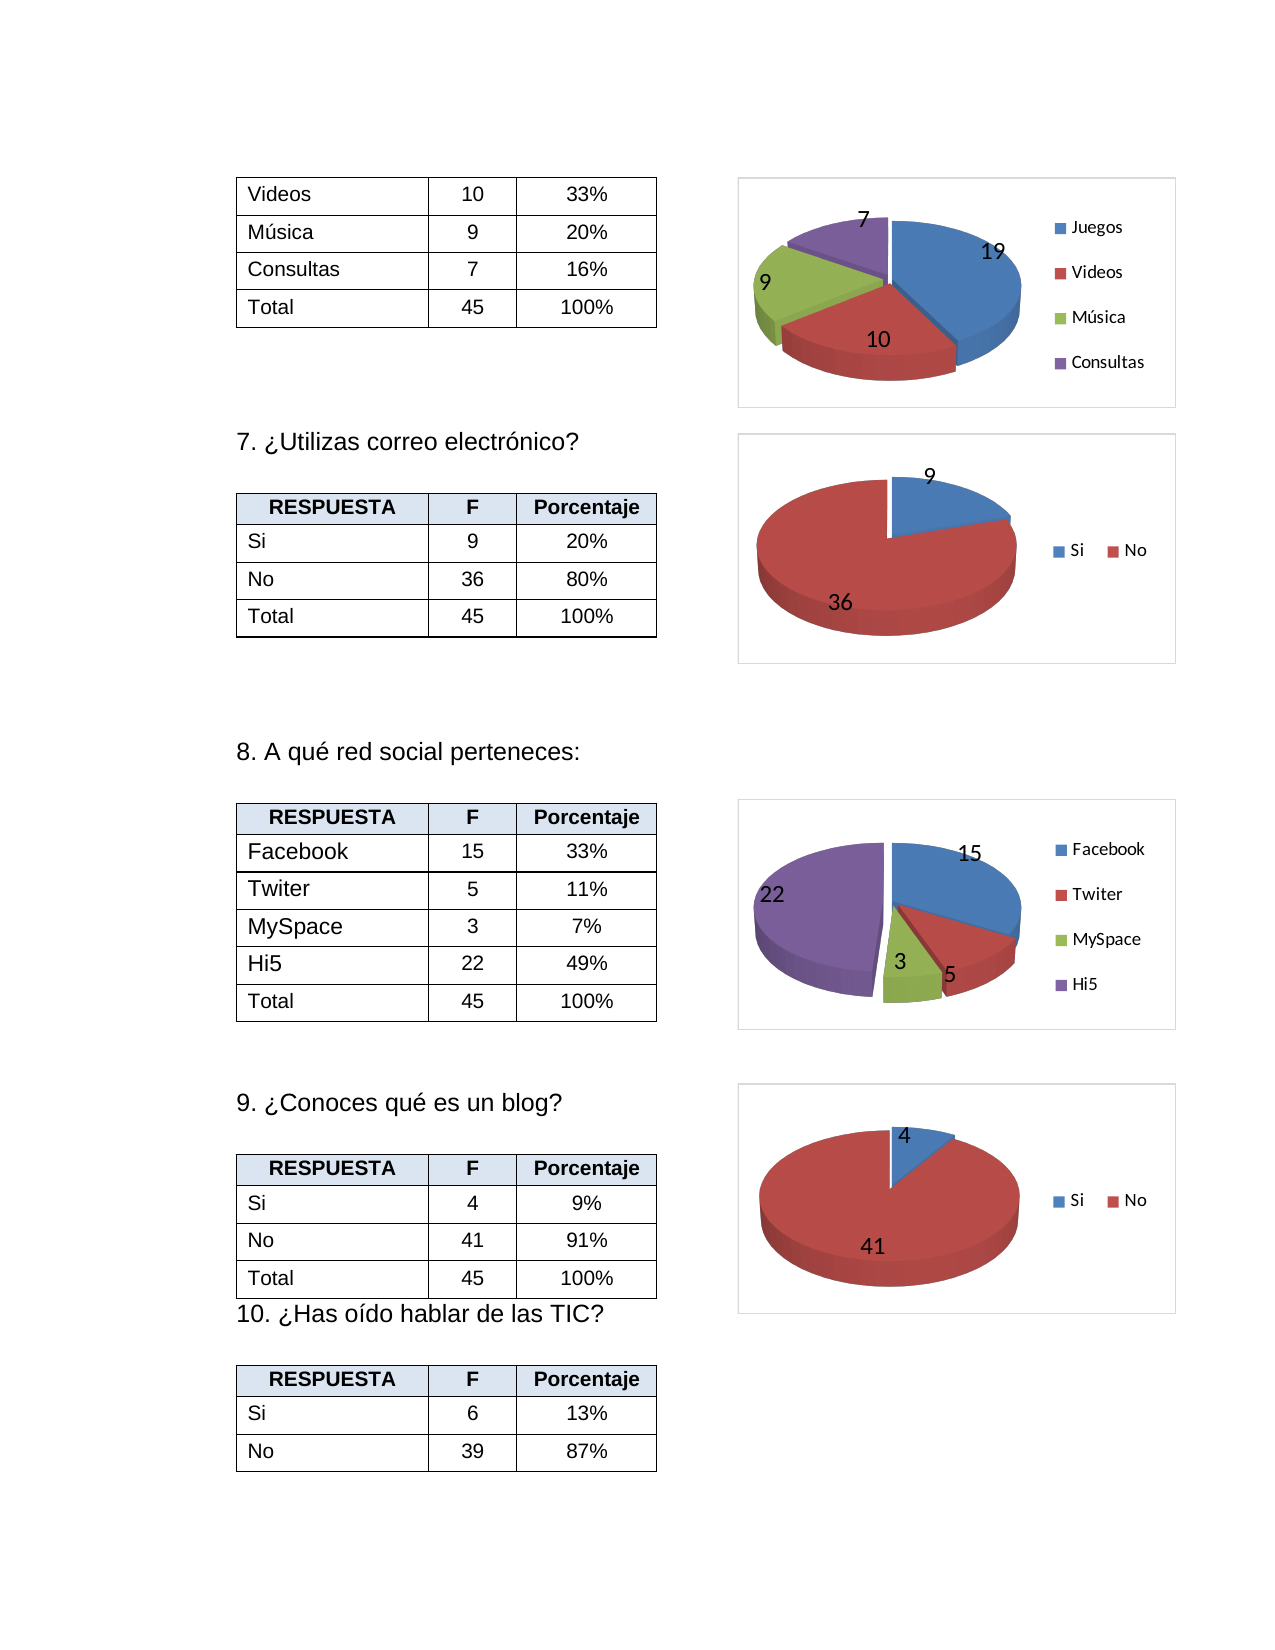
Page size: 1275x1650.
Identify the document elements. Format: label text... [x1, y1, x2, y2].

table_header Porcentaje [517, 494, 656, 524]
table_cell Total [237, 290, 428, 327]
text 10. ¿Has oído hablar de las TIC? [236, 1299, 1157, 1327]
table_header F [429, 1366, 516, 1396]
table_cell 100% [517, 290, 656, 327]
table_cell 6 [429, 1397, 516, 1433]
table_cell 20% [517, 216, 656, 252]
table_cell Consultas [237, 253, 428, 289]
table_header RESPUESTA [237, 1366, 428, 1396]
table_cell 45 [429, 290, 516, 327]
table_cell 20% [517, 525, 656, 562]
table_cell 11% [517, 873, 656, 909]
table_header F [429, 1155, 516, 1185]
table_cell 15 [429, 835, 516, 871]
table_header Porcentaje [517, 1366, 656, 1396]
table_cell 87% [517, 1435, 656, 1471]
table_cell 100% [517, 600, 656, 636]
table_cell 3 [429, 910, 516, 946]
table_cell 100% [517, 1261, 656, 1298]
table_cell 16% [517, 253, 656, 289]
text 8. A qué red social perteneces: [236, 737, 1157, 765]
table_cell 9 [429, 216, 516, 252]
table_cell Si [237, 525, 428, 562]
table_cell 91% [517, 1224, 656, 1260]
table_cell No [237, 1435, 428, 1471]
table_cell 33% [517, 178, 656, 214]
table_header F [429, 494, 516, 524]
table_cell 80% [517, 563, 656, 599]
table_header RESPUESTA [237, 1155, 428, 1185]
table_cell 10 [429, 178, 516, 214]
table_cell Videos [237, 178, 428, 214]
table_cell Twiter [237, 873, 428, 909]
table_cell 36 [429, 563, 516, 599]
table_cell Total [237, 1261, 428, 1298]
text 7. ¿Utilizas correo electrónico? [236, 427, 1157, 456]
table_cell Si [237, 1397, 428, 1433]
table_cell No [237, 1224, 428, 1260]
table_cell 5 [429, 873, 516, 909]
table_cell Total [237, 985, 428, 1021]
table_cell 7% [517, 910, 656, 946]
table_cell Total [237, 600, 428, 636]
table_header RESPUESTA [237, 494, 428, 524]
table_cell 45 [429, 600, 516, 636]
table_cell 4 [429, 1186, 516, 1223]
table_cell Si [237, 1186, 428, 1223]
table_cell 9 [429, 525, 516, 562]
table_cell 45 [429, 985, 516, 1021]
table_cell 7 [429, 253, 516, 289]
text 9. ¿Conoces qué es un blog? [236, 1088, 737, 1117]
table_cell 45 [429, 1261, 516, 1298]
table_header Porcentaje [517, 804, 656, 834]
table_cell 9% [517, 1186, 656, 1223]
table_cell Hi5 [237, 947, 428, 983]
table_cell 41 [429, 1224, 516, 1260]
table_cell No [237, 563, 428, 599]
table_cell Música [237, 216, 428, 252]
table_header F [429, 804, 516, 834]
table_cell 22 [429, 947, 516, 983]
table_cell 39 [429, 1435, 516, 1471]
table_header Porcentaje [517, 1155, 656, 1185]
table_cell 100% [517, 985, 656, 1021]
table_cell Facebook [237, 835, 428, 871]
table_cell 49% [517, 947, 656, 983]
table_cell MySpace [237, 910, 428, 946]
table_header RESPUESTA [237, 804, 428, 834]
table_cell 33% [517, 835, 656, 871]
table_cell 13% [517, 1397, 656, 1433]
